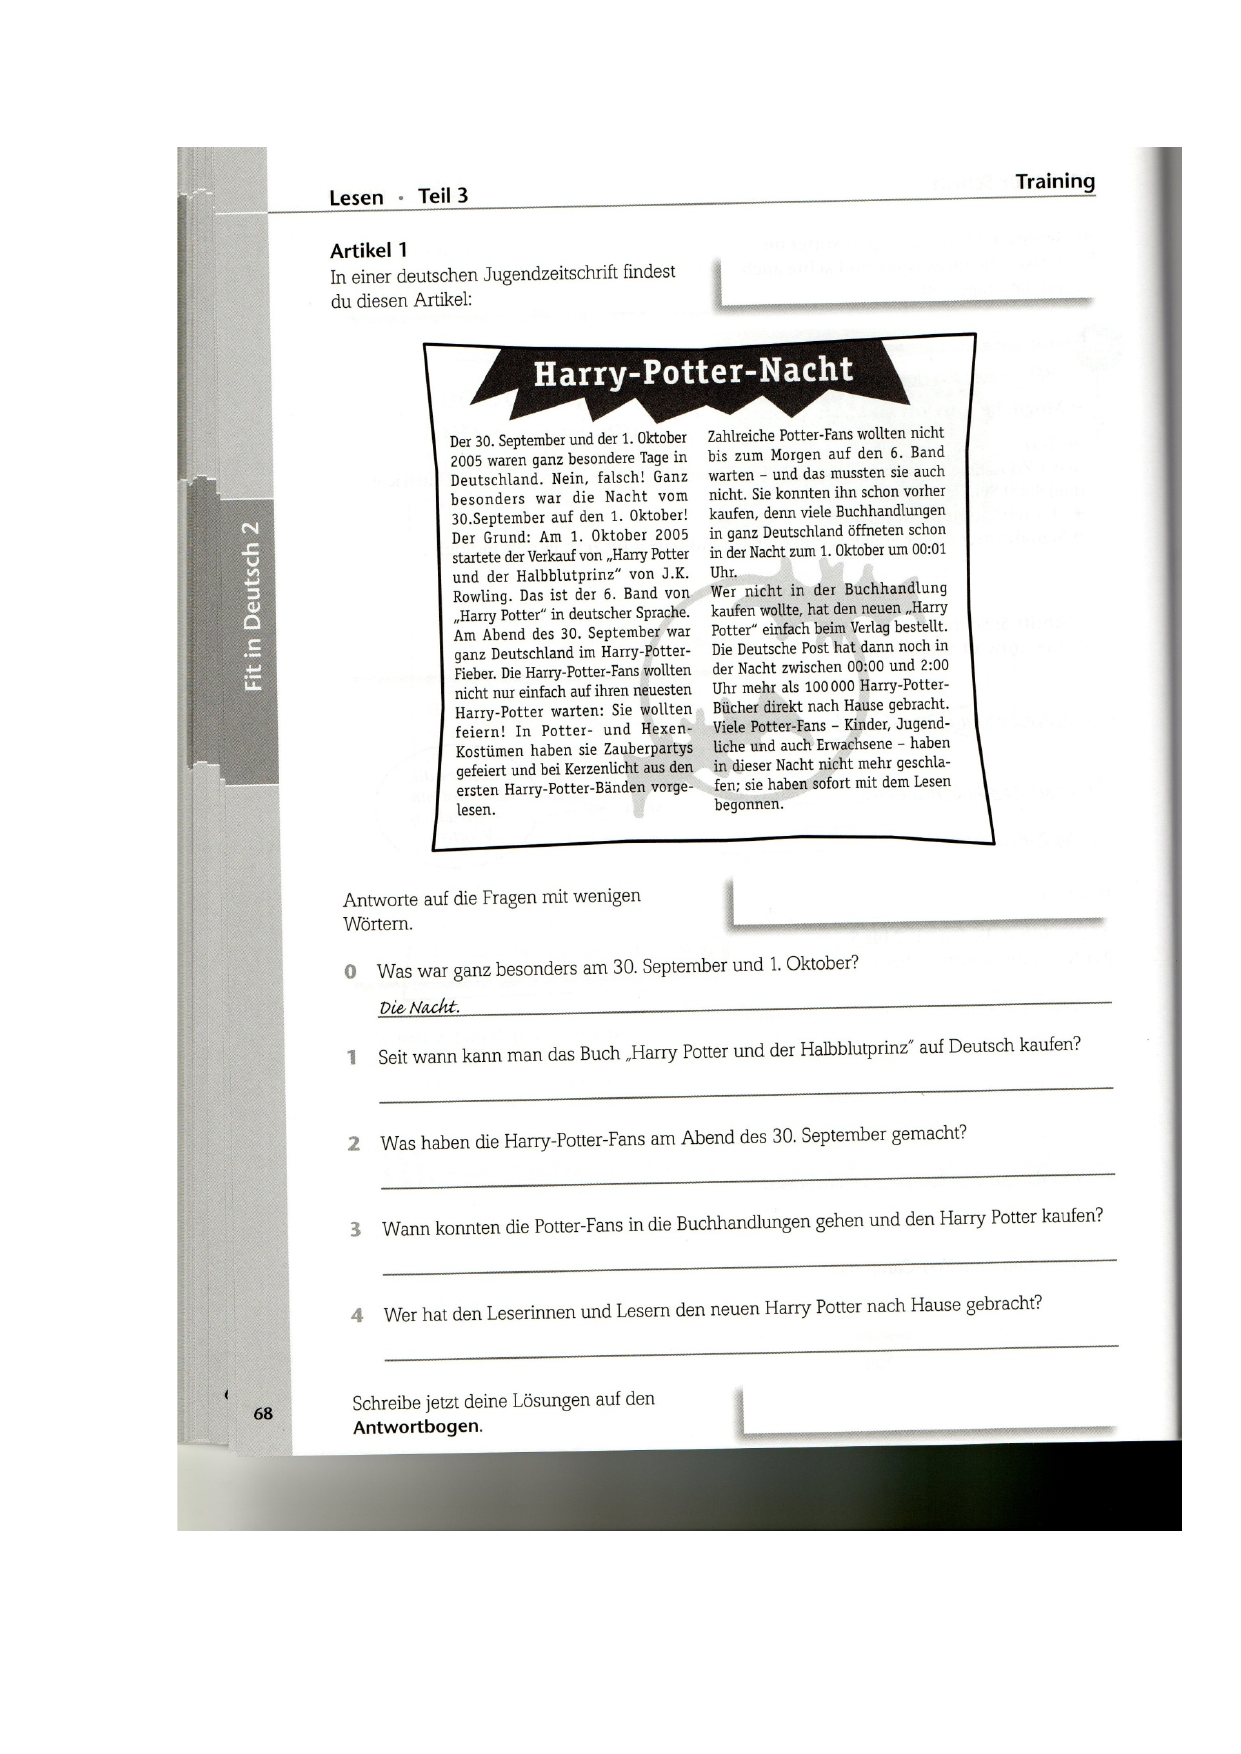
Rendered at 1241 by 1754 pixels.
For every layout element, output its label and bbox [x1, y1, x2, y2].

picture [177, 147, 1182, 1531]
